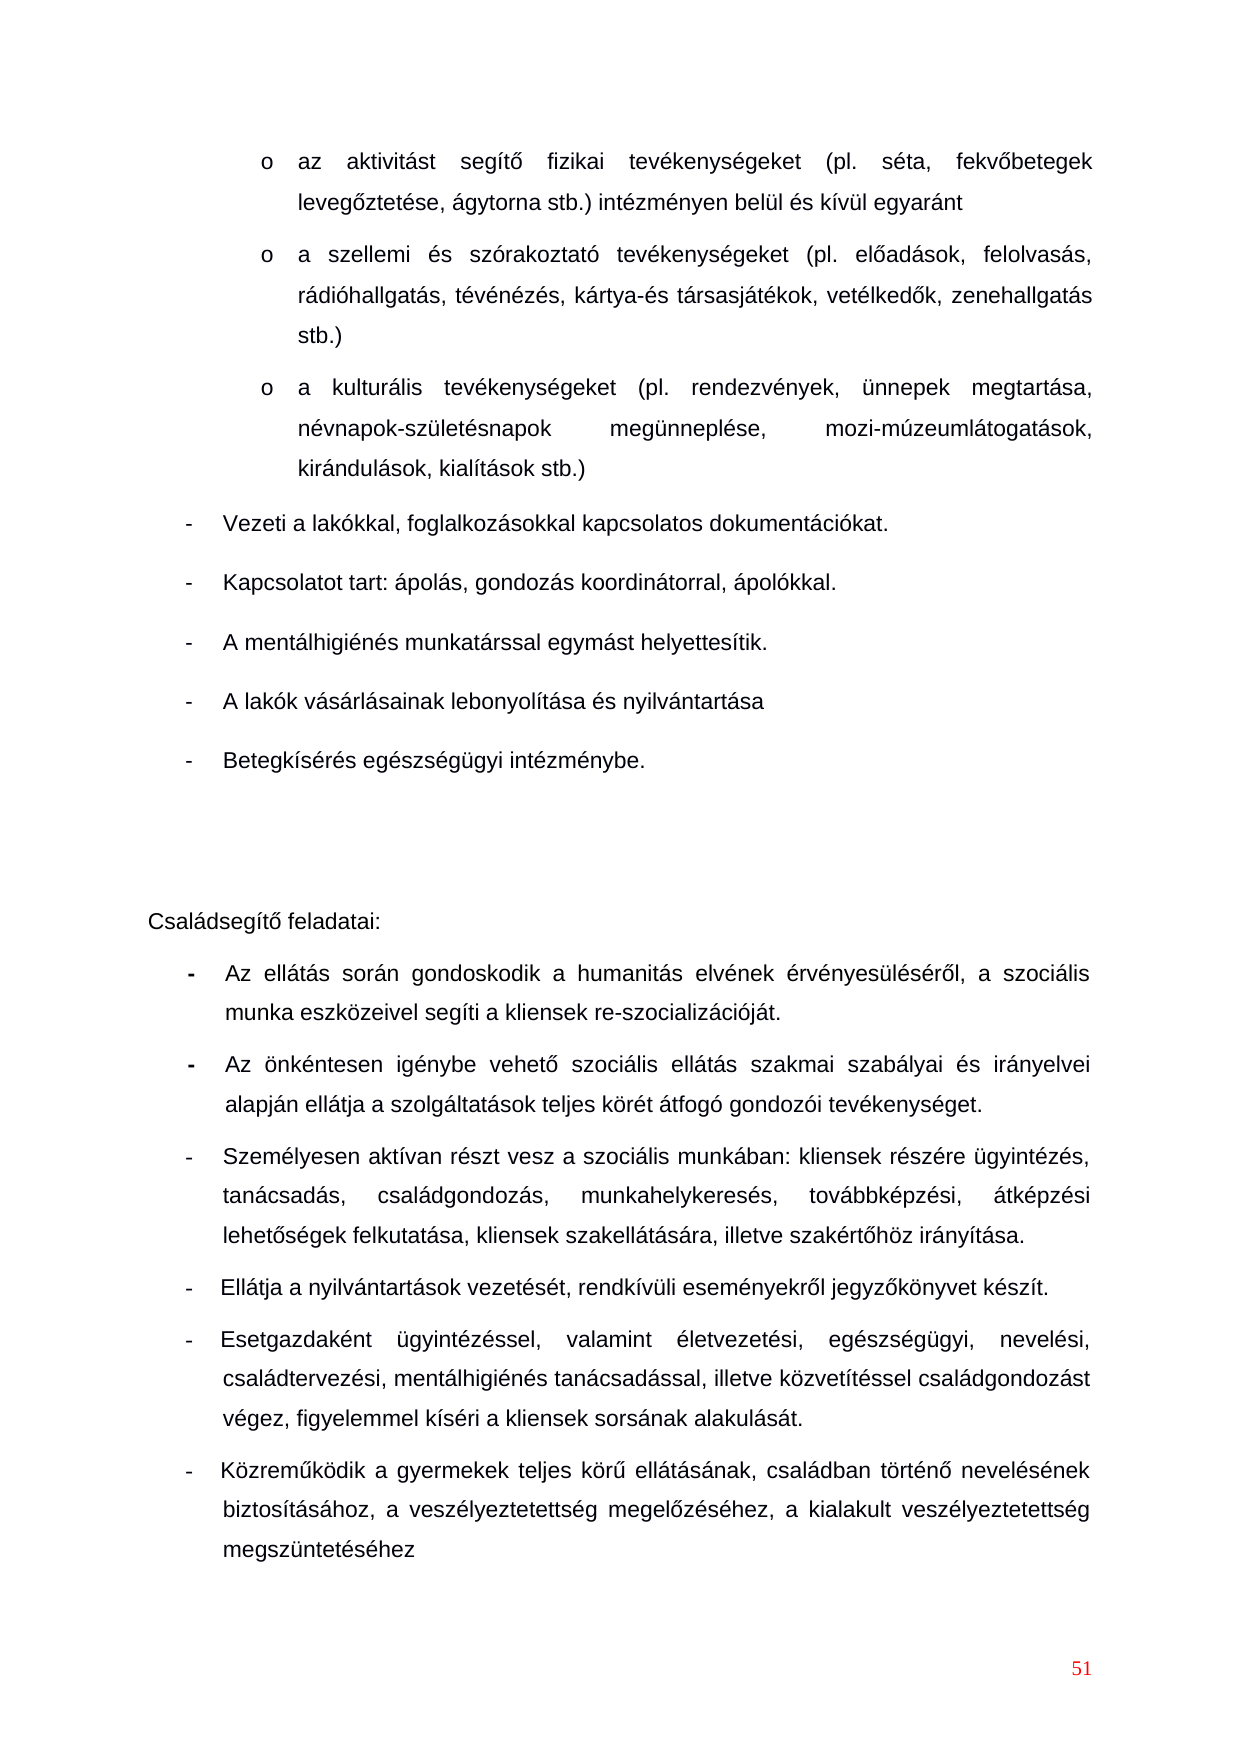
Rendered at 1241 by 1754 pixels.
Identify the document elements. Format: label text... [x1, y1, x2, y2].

text Családsegítő feladatai: [148, 908, 1093, 934]
list A lakók vásárlásainak lebonyolítása és nyilvántartása [185, 685, 1093, 716]
list Az ellátás során gondoskodik a humanitás elvének érvényesüléséről, a szociális munka eszközeivel segíti a kliensek re-szocializációját. [187, 960, 1091, 1026]
list a szellemi és szórakoztató tevékenységeket (pl. előadások, felolvasás, rádióhallgatás, tévénézés, kártya-és társasjátékok, vetélkedők, zenehallgatás stb.) [260, 241, 1093, 348]
list az aktivitást segítő fizikai tevékenységeket (pl. séta, fekvőbetegek levegőztetése, ágytorna stb.) intézményen belül és kívül egyaránt [260, 148, 1093, 215]
list A mentálhigiénés munkatárssal egymást helyettesítik. [185, 626, 1093, 657]
list Személyesen aktívan részt vesz a szociális munkában: kliensek részére ügyintézés, tanácsadás, családgondozás, munkahelykeresés, továbbképzési, átképzési lehetőségek felkutatása, kliensek szakellátására, illetve szakértőhöz irányítása. [185, 1143, 1091, 1248]
list Az önkéntesen igénybe vehető szociális ellátás szakmai szabályai és irányelvei alapján ellátja a szolgáltatások teljes körét átfogó gondozói tevékenységet. [187, 1051, 1091, 1117]
list Vezeti a lakókkal, foglalkozásokkal kapcsolatos dokumentációkat. [185, 507, 1093, 538]
list Kapcsolatot tart: ápolás, gondozás koordinátorral, ápolókkal. [185, 566, 1093, 597]
list Esetgazdaként ügyintézéssel, valamint életvezetési, egészségügyi, nevelési, családtervezési, mentálhigiénés tanácsadással, illetve közvetítéssel családgondozást végez, figyelemmel kíséri a kliensek sorsának alakulását. [185, 1326, 1091, 1431]
list Ellátja a nyilvántartások vezetését, rendkívüli eseményekről jegyzőkönyvet készít. [185, 1274, 1091, 1300]
list Betegkísérés egészségügyi intézménybe. [185, 744, 1093, 776]
list Közreműködik a gyermekek teljes körű ellátásának, családban történő nevelésének biztosításához, a veszélyeztetettség megelőzéséhez, a kialakult veszélyeztetettség megszüntetéséhez [185, 1457, 1091, 1562]
list a kulturális tevékenységeket (pl. rendezvények, ünnepek megtartása, névnapok-születésnapok megünneplése, mozi-múzeumlátogatások, kirándulások, kialítások stb.) [260, 374, 1093, 481]
